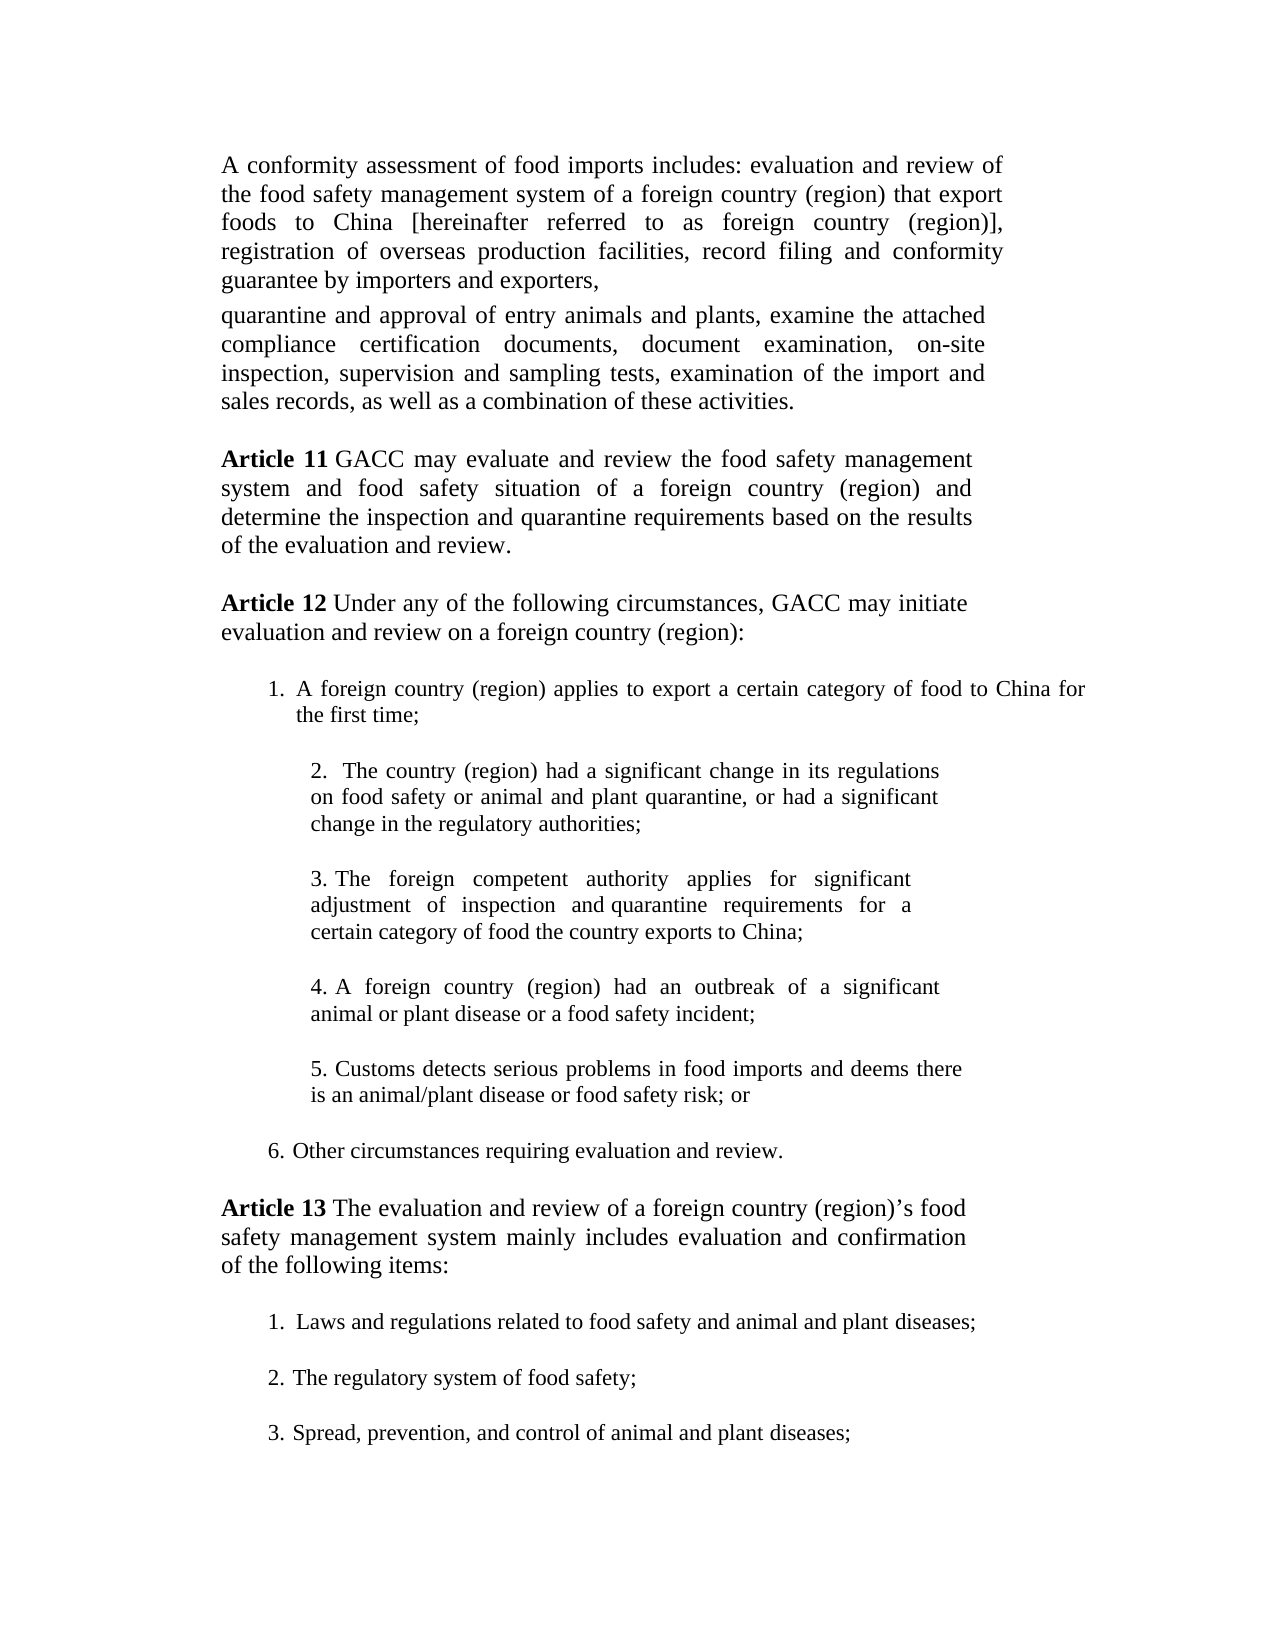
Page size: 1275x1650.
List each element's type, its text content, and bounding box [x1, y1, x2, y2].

text 3. The foreign competent authority applies for significant adjustment of inspection and quarantine requirements for a certain category of food the country exports to China; [310, 865, 912, 944]
text 6. Other circumstances requiring evaluation and review. [268, 1137, 1087, 1163]
text 4. A foreign country (region) had an outbreak of a significant animal or plant disease or a food safety incident; [310, 973, 941, 1026]
text A conformity assessment of food imports includes: evaluation and review of the food safety management system of a foreign country (region) that export foods to China [hereinafter referred to as foreign country (region)], registration of overseas production facilities, record filing and conformity guarantee by importers and exporters, [221, 150, 1004, 294]
text 3. Spread, prevention, and control of animal and plant diseases; [268, 1419, 1087, 1446]
text Article 13 The evaluation and review of a foreign country (region)’s food safety management system mainly includes evaluation and confirmation of the following items: [221, 1193, 967, 1279]
text 2. The country (region) had a significant change in its regulations on food safety or animal and plant quarantine, or had a significant change in the regulatory authorities; [310, 757, 940, 836]
text quarantine and approval of entry animals and plants, examine the attached compliance certification documents, document examination, on-site inspection, supervision and sampling tests, examination of the import and sales records, as well as a combination of these activities. [221, 300, 986, 415]
text Article 12 Under any of the following circumstances, GACC may initiate evaluation and review on a foreign country (region): [221, 588, 968, 646]
text 5. Customs detects serious problems in food imports and deems there is an animal/plant disease or food safety risk; or [310, 1055, 963, 1108]
text 1. Laws and regulations related to food safety and animal and plant diseases; [268, 1308, 1087, 1334]
text 2. The regulatory system of food safety; [268, 1363, 1087, 1390]
text Article 11 GACC may evaluate and review the food safety management system and food safety situation of a foreign country (region) and determine the inspection and quarantine requirements based on the results of the evaluation and review. [221, 444, 973, 559]
text 1. A foreign country (region) applies to export a certain category of food to China for the first time; [268, 675, 1087, 728]
